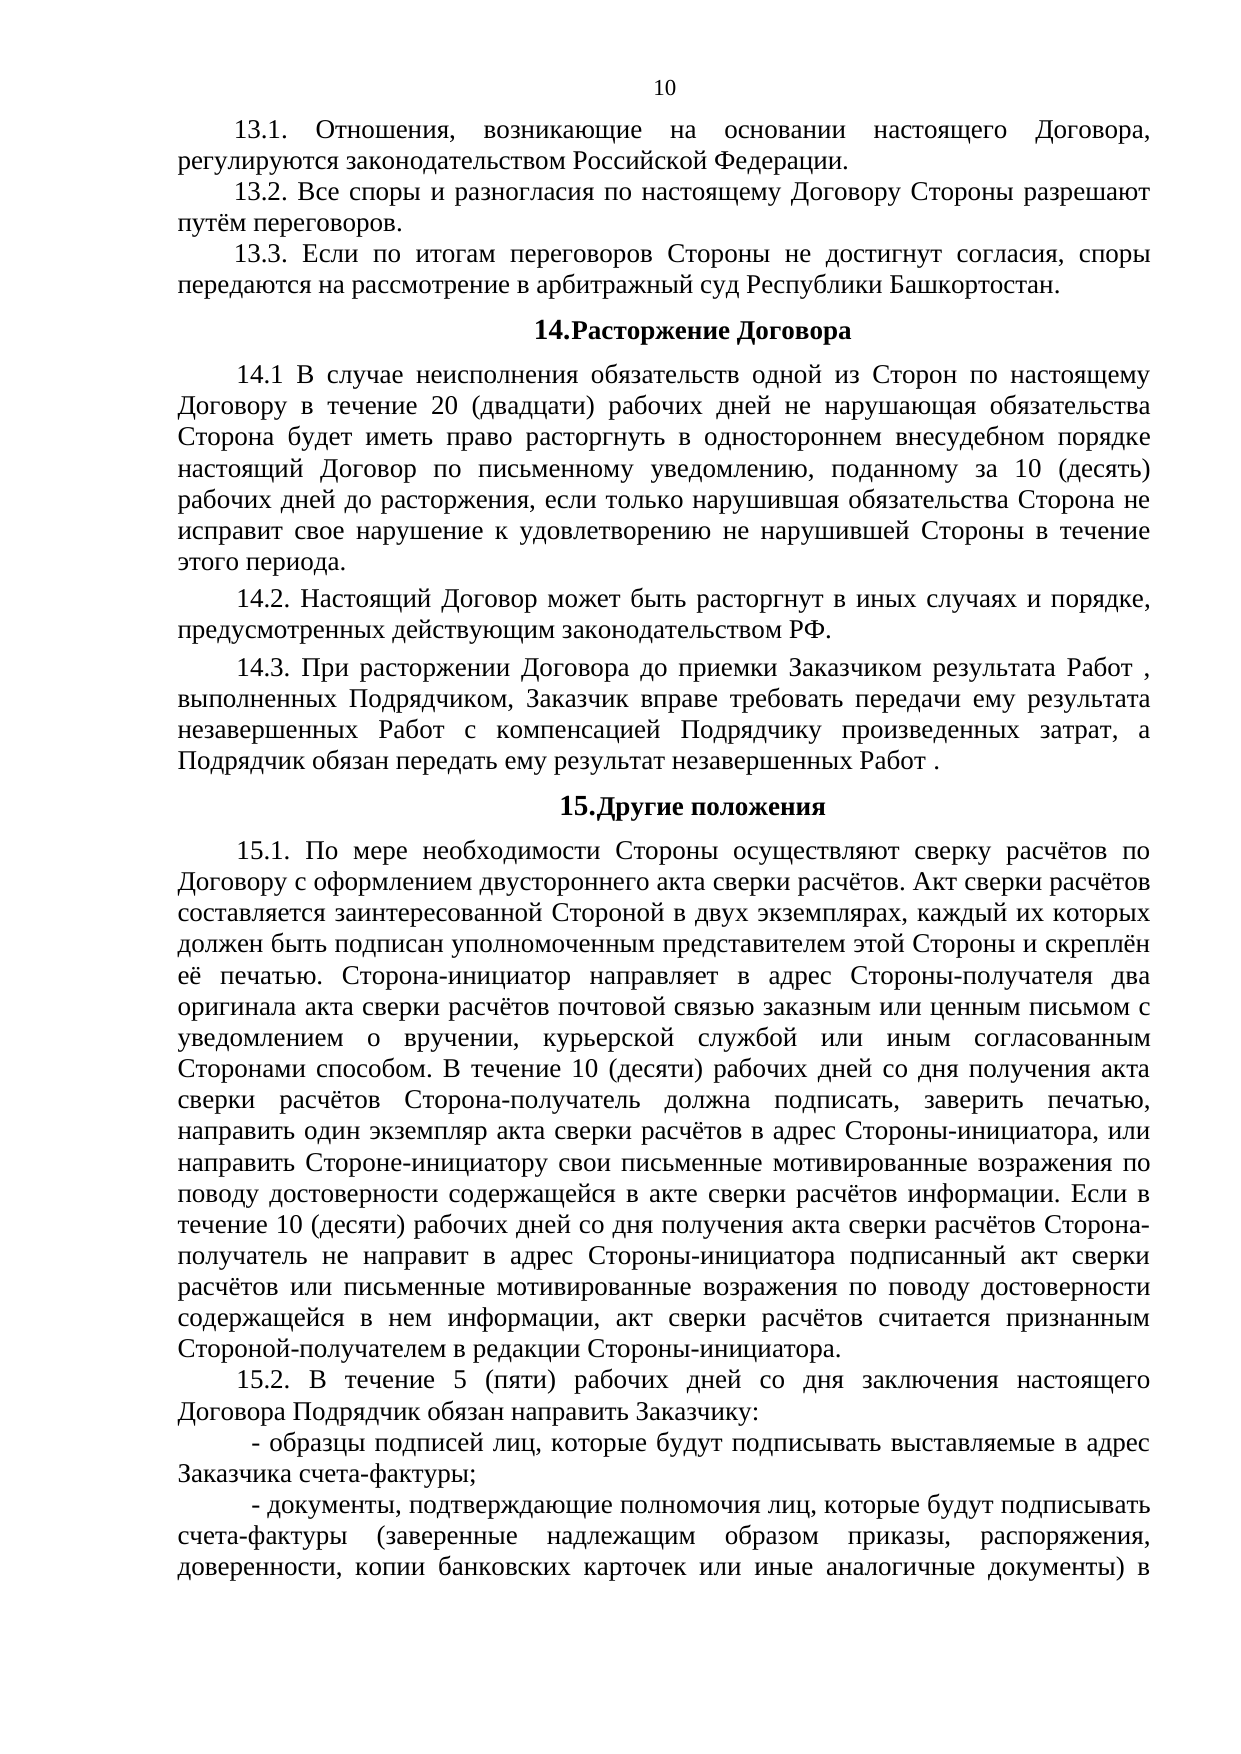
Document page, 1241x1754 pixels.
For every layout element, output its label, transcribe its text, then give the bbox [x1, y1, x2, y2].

text - образцы подписей лиц, которые будут подписывать выставляемые в адрес Заказчика счета-фактуры; [177, 1426, 1152, 1488]
text 14.3. При расторжении Договора до приемки Заказчиком результата Работ , выполненных Подрядчиком, Заказчик вправе требовать передачи ему результата незавершенных Работ с компенсацией Подрядчику произведенных затрат, а Подрядчик обязан передать ему результат незавершенных Работ . [177, 651, 1152, 776]
text 13.3. Если по итогам переговоров Стороны не достигнут согласия, споры передаются на рассмотрение в арбитражный суд Республики Башкортостан. [177, 237, 1152, 300]
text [177, 1488, 1152, 1582]
text 14.2. Настоящий Договор может быть расторгнут в иных случаях и порядке, предусмотренных действующим законодательством РФ. [177, 582, 1152, 645]
text 14.1 В случае неисполнения обязательств одной из Сторон по настоящему Договору в течение 20 (двадцати) рабочих дней не нарушающая обязательства Сторона будет иметь право расторгнуть в одностороннем внесудебном порядке настоящий Договор по письменному уведомлению, поданному за 10 (десять) рабочих дней до расторжения, если только нарушившая обязательства Сторона не исправит свое нарушение к удовлетворению не нарушившей Стороны в течение этого периода. [177, 358, 1152, 576]
list Расторжение Договора [233, 312, 1152, 346]
text 13.2. Все споры и разногласия по настоящему Договору Стороны разрешают путём переговоров. [177, 175, 1152, 237]
text 13.1. Отношения, возникающие на основании настоящего Договора, регулируются законодательством Российской Федерации. [177, 113, 1152, 175]
text 15.1. По мере необходимости Стороны осуществляют сверку расчётов по Договору с оформлением двустороннего акта сверки расчётов. Акт сверки расчётов составляется заинтересованной Стороной в двух экземплярах, каждый их которых должен быть подписан уполномоченным представителем этой Стороны и скреплён её печатью. Сторона-инициатор направляет в адрес Стороны-получателя два оригинала акта сверки расчётов почтовой связью заказным или ценным письмом с уведомлением о вручении, курьерской службой или иным согласованным Сторонами способом. В течение 10 (десяти) рабочих дней со дня получения акта сверки расчётов Сторона-получатель должна подписать, заверить печатью, направить один экземпляр акта сверки расчётов в адрес Стороны-инициатора, или направить Стороне-инициатору свои письменные мотивированные возражения по поводу достоверности содержащейся в акте сверки расчётов информации. Если в течение 10 (десяти) рабочих дней со дня получения акта сверки расчётов Сторона-получатель не направит в адрес Стороны-инициатора подписанный акт сверки расчётов или письменные мотивированные возражения по поводу достоверности содержащейся в нем информации, акт сверки расчётов считается признанным Стороной-получателем в редакции Стороны-инициатора. [177, 834, 1152, 1364]
text 15.2. В течение 5 (пяти) рабочих дней со дня заключения настоящего Договора Подрядчик обязан направить Заказчику: [177, 1364, 1152, 1426]
list Другие положения [233, 788, 1152, 822]
